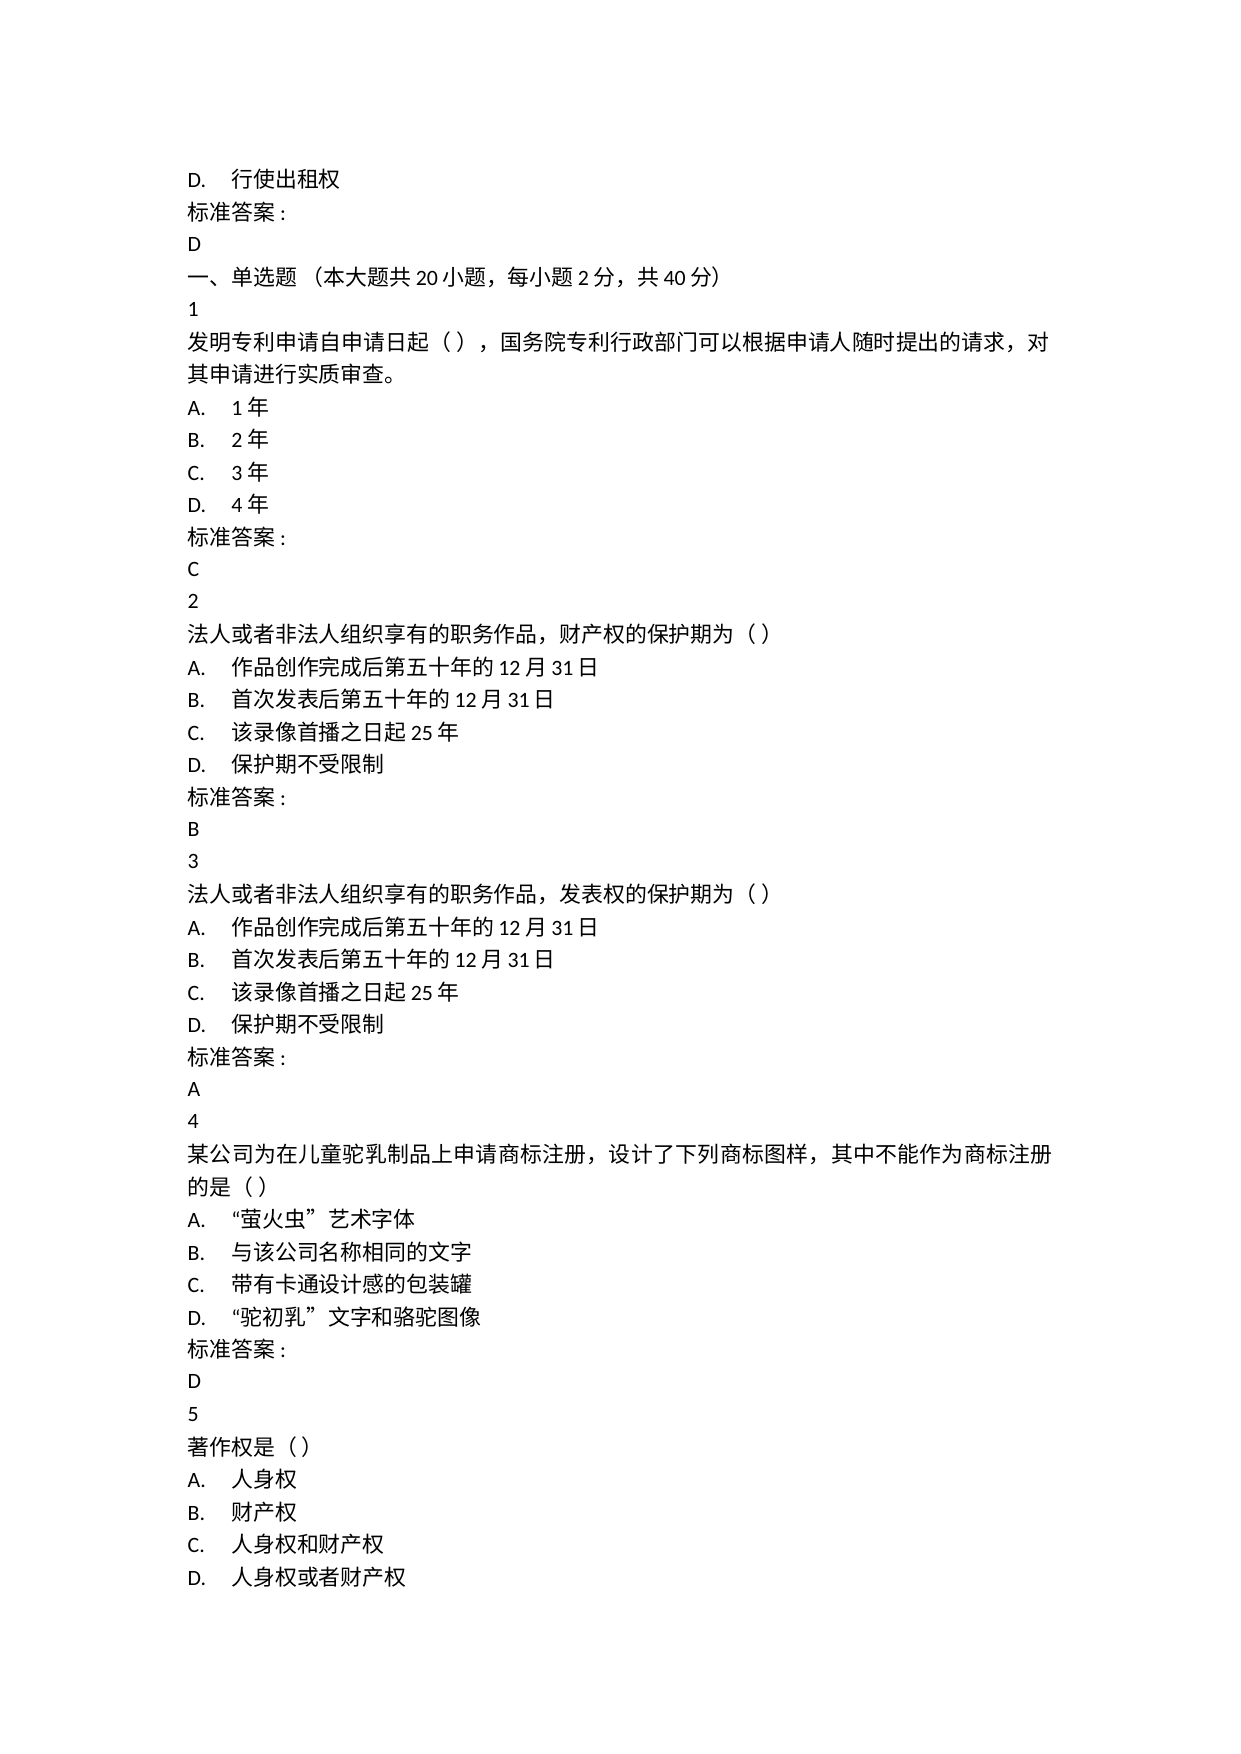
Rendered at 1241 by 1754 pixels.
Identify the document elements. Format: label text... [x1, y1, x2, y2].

text 某公司为在儿童驼乳制品上申请商标注册，设计了下列商标图样，其中不能作为商标注册的是（ ） [187, 1137, 1053, 1202]
text B. 首次发表后第五十年的12月31日 [187, 942, 1053, 974]
text 标准答案 : [187, 779, 1053, 812]
text 2 [187, 584, 1053, 617]
text C. 3年 [187, 454, 1053, 487]
text 标准答案 : [187, 1332, 1053, 1364]
text A [187, 1072, 1053, 1104]
text 标准答案 : [187, 1039, 1053, 1072]
text C. 该录像首播之日起25年 [187, 974, 1053, 1007]
text 著作权是（ ） [187, 1429, 1053, 1462]
text C. 该录像首播之日起25年 [187, 714, 1053, 747]
text A. 作品创作完成后第五十年的12月31日 [187, 909, 1053, 942]
text D. 人身权或者财产权 [187, 1559, 1053, 1592]
text 发明专利申请自申请日起（ ），国务院专利行政部门可以根据申请人随时提出的请求，对其申请进行实质审查。 [187, 324, 1053, 389]
text A. 作品创作完成后第五十年的12月31日 [187, 649, 1053, 682]
text 法人或者非法人组织享有的职务作品，财产权的保护期为（ ） [187, 617, 1053, 649]
text 法人或者非法人组织享有的职务作品，发表权的保护期为（ ） [187, 877, 1053, 909]
text D. 4年 [187, 487, 1053, 519]
text B. 财产权 [187, 1494, 1053, 1527]
text D. 行使出租权 [187, 162, 1053, 194]
text A. 人身权 [187, 1462, 1053, 1494]
text B [187, 812, 1053, 844]
text A. 1年 [187, 389, 1053, 422]
text B. 2年 [187, 422, 1053, 454]
text 3 [187, 844, 1053, 877]
text B. 与该公司名称相同的文字 [187, 1234, 1053, 1267]
text B. 首次发表后第五十年的12月31日 [187, 682, 1053, 714]
text D [187, 1364, 1053, 1397]
text 1 [187, 292, 1053, 324]
text D. “驼初乳”文字和骆驼图像 [187, 1299, 1053, 1332]
text D. 保护期不受限制 [187, 747, 1053, 779]
text C. 带有卡通设计感的包装罐 [187, 1267, 1053, 1299]
text C [187, 552, 1053, 584]
text 标准答案 : [187, 194, 1053, 227]
text A. “萤火虫”艺术字体 [187, 1202, 1053, 1234]
text 标准答案 : [187, 519, 1053, 552]
text 5 [187, 1397, 1053, 1429]
text C. 人身权和财产权 [187, 1527, 1053, 1559]
text 一、单选题 （本大题共20小题，每小题2分，共40分） [187, 259, 1053, 292]
text 4 [187, 1104, 1053, 1137]
text D. 保护期不受限制 [187, 1007, 1053, 1039]
text D [187, 227, 1053, 259]
